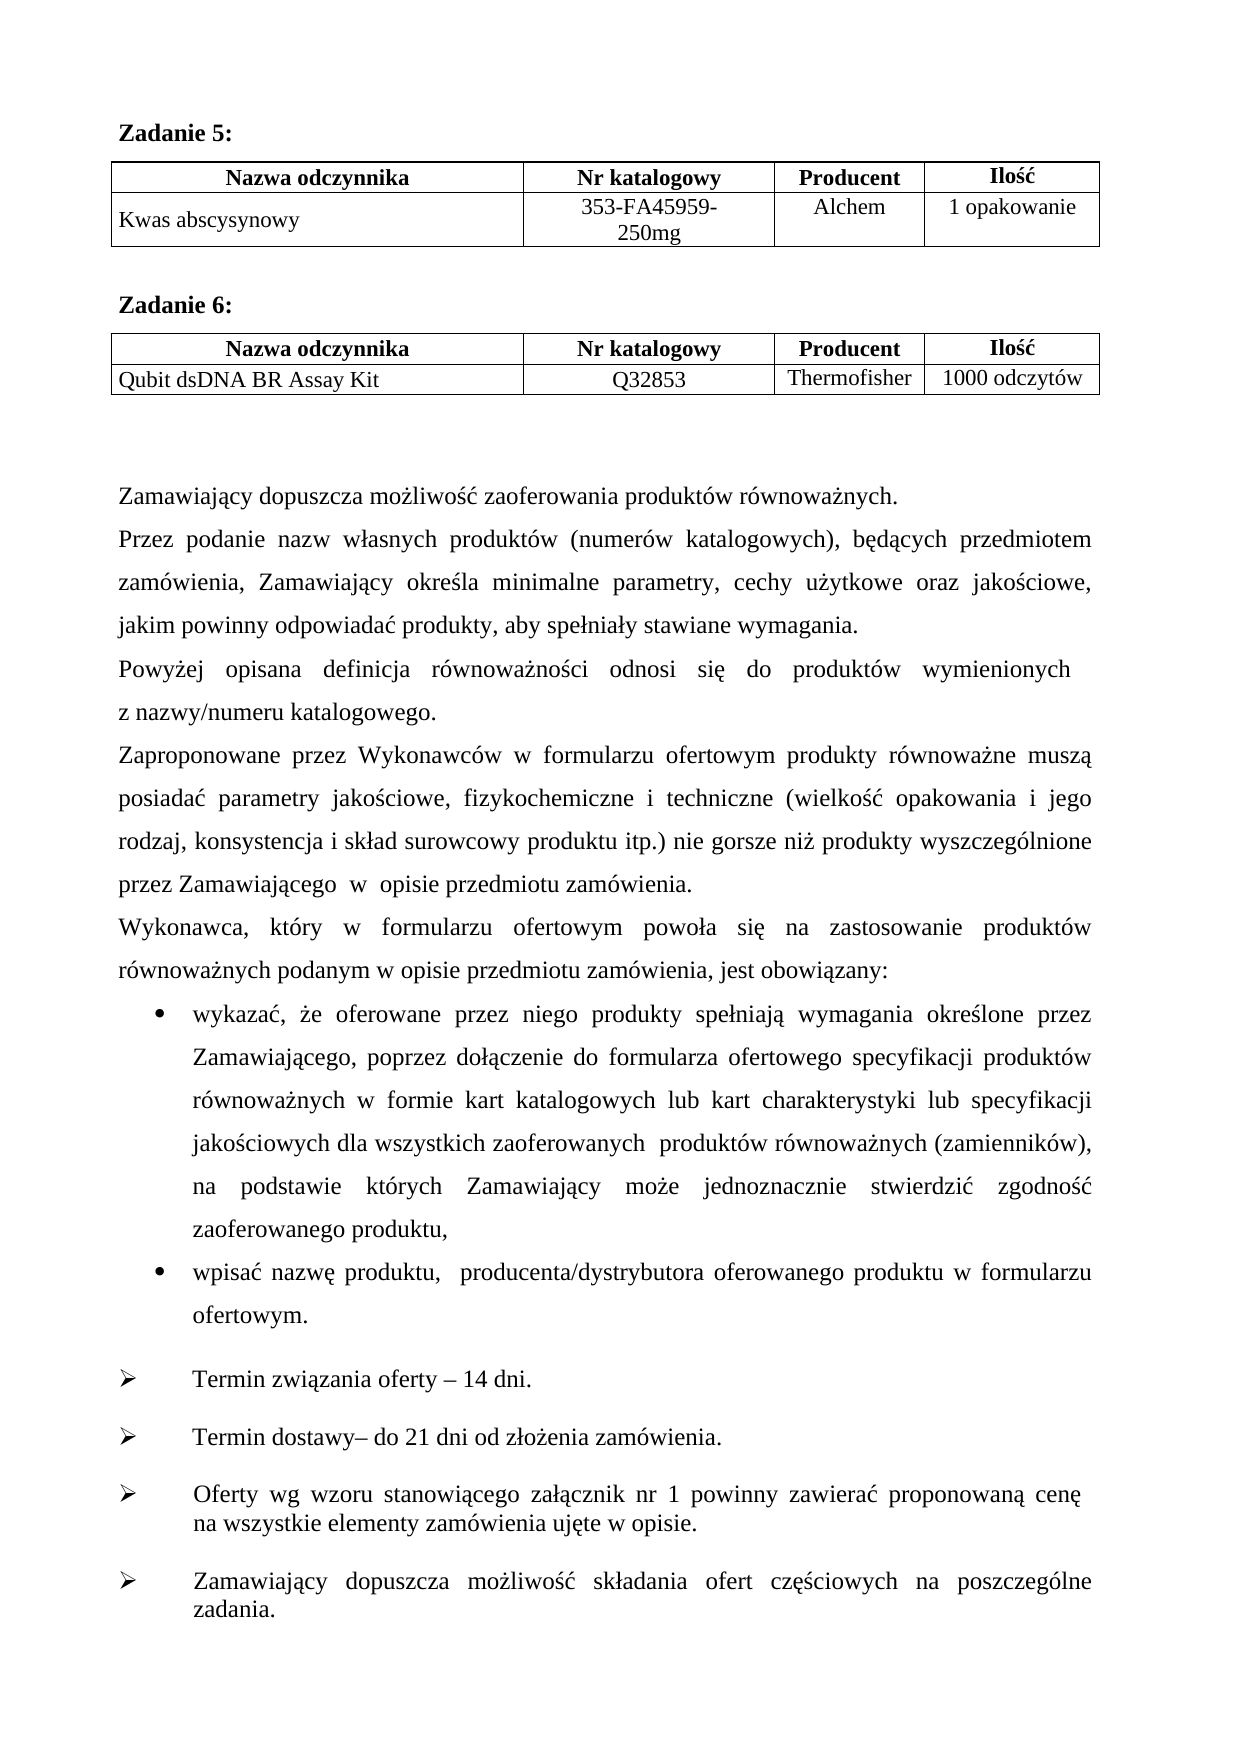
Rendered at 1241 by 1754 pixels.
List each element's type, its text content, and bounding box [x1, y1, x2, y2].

text Zadanie 6: [118, 290, 1093, 318]
list Oferty wg wzoru stanowiącego załącznik nr 1 powinny zawierać proponowaną cenę na wszystkie elementy zamówienia ujęte w opisie. [118, 1479, 1093, 1537]
list Zamawiający dopuszcza możliwość składania ofert częściowych na poszczególne zadania. [118, 1566, 1093, 1623]
list wpisać nazwę produktu, producenta/dystrybutora oferowanego produktu w formularzu ofertowym. [155, 1257, 1093, 1329]
table_cell Q32853 [524, 365, 774, 394]
table_header Nazwa odczynnika [112, 334, 523, 363]
table_header Ilość [925, 334, 1099, 363]
list Termin dostawy– do 21 dni od złożenia zamówienia. [118, 1422, 1093, 1451]
text Powyżej opisana definicja równoważności odnosi się do produktów wymienionych z nazwy/numeru katalogowego. [118, 654, 1093, 726]
text Wykonawca, który w formularzu ofertowym powoła się na zastosowanie produktów równoważnych podanym w opisie przedmiotu zamówienia, jest obowiązany: [118, 912, 1093, 984]
text Przez podanie nazw własnych produktów (numerów katalogowych), będących przedmiotem zamówienia, Zamawiający określa minimalne parametry, cechy użytkowe oraz jakościowe, jakim powinny odpowiadać produkty, aby spełniały stawiane wymagania. [118, 524, 1093, 639]
table_cell 1 opakowanie [925, 193, 1099, 246]
table_header Ilość [925, 163, 1099, 192]
table_cell 1000 odczytów [925, 365, 1099, 394]
table_header Nazwa odczynnika [112, 163, 523, 192]
table_cell Qubit dsDNA BR Assay Kit [112, 365, 523, 394]
list wykazać, że oferowane przez niego produkty spełniają wymagania określone przez Zamawiającego, poprzez dołączenie do formularza ofertowego specyfikacji produktów równoważnych w formie kart katalogowych lub kart charakterystyki lub specyfikacji jakościowych dla wszystkich zaoferowanych produktów równoważnych (zamienników), na podstawie których Zamawiający może jednoznacznie stwierdzić zgodność zaoferowanego produktu, [155, 999, 1093, 1243]
list Termin związania oferty – 14 dni. [118, 1364, 1093, 1393]
text Zamawiający dopuszcza możliwość zaoferowania produktów równoważnych. [118, 481, 1093, 510]
table_header Producent [775, 334, 924, 363]
table_cell Kwas abscysynowy [112, 193, 523, 246]
table_cell Alchem [775, 193, 924, 246]
table_header Nr katalogowy [524, 163, 774, 192]
table_header Nr katalogowy [524, 334, 774, 363]
text Zadanie 5: [118, 118, 1093, 147]
table_cell Thermofisher [775, 365, 924, 394]
table_header Producent [775, 163, 924, 192]
table_cell 353-FA45959- 250mg [524, 193, 774, 246]
text Zaproponowane przez Wykonawców w formularzu ofertowym produkty równoważne muszą posiadać parametry jakościowe, fizykochemiczne i techniczne (wielkość opakowania i jego rodzaj, konsystencja i skład surowcowy produktu itp.) nie gorsze niż produkty wyszczególnione przez Zamawiającego w opisie przedmiotu zamówienia. [118, 740, 1093, 898]
